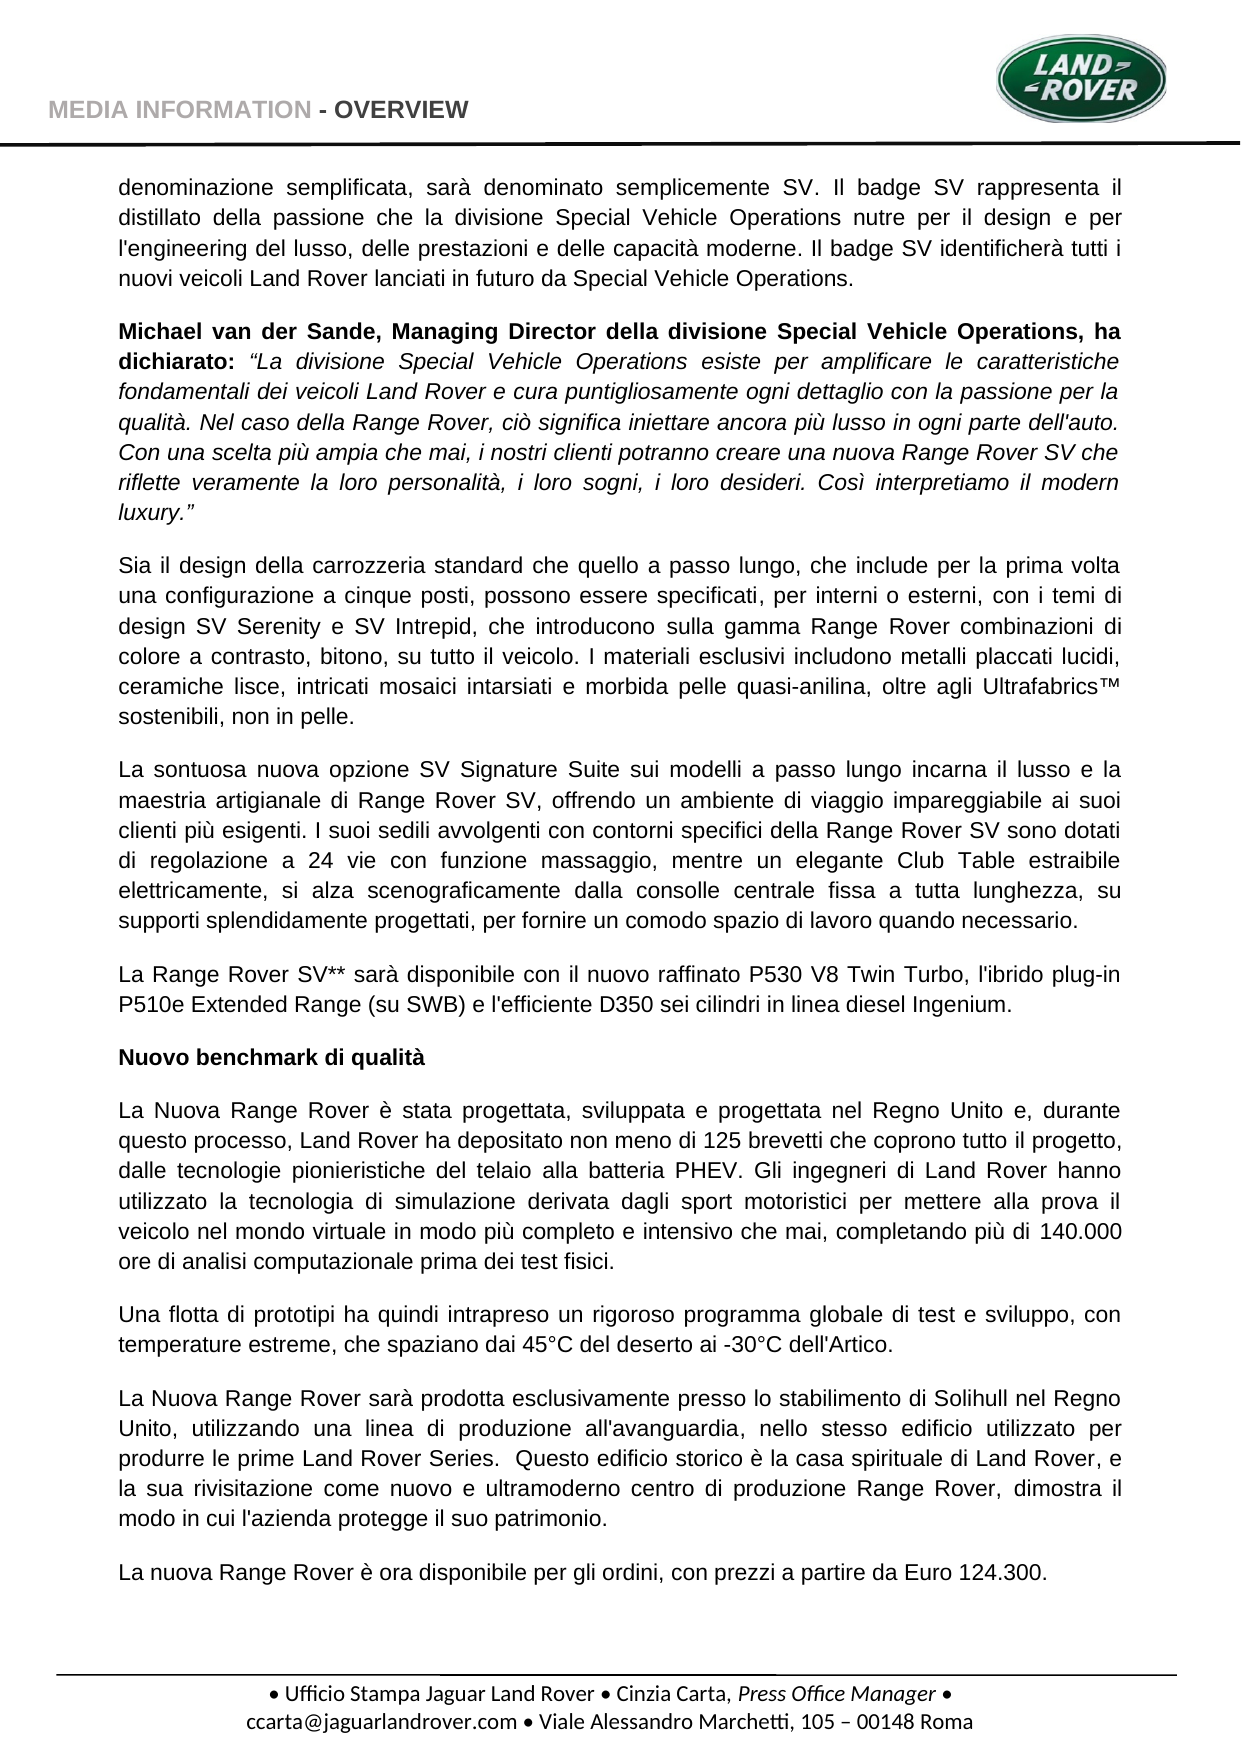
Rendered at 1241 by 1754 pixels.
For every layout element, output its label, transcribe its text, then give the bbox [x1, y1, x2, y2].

text Michael van der Sande, Managing Director della divisione Special Vehicle Operations, ha dichiarato: “La divisione Special Vehicle Operations esiste per amplificare le caratteristiche fondamentali dei veicoli Land Rover e cura puntigliosamente ogni dettaglio con la passione per la qualità. Nel caso della Range Rover, ciò significa iniettare ancora più lusso in ogni parte dell'auto. Con una scelta più ampia che mai, i nostri clienti potranno creare una nuova Range Rover SV che riflette veramente la loro personalità, i loro sogni, i loro desideri. Così interpretiamo il modern luxury.” [118, 318, 1122, 525]
text La Nuova Range Rover è stata progettata, sviluppata e progettata nel Regno Unito e, durante questo processo, Land Rover ha depositato non meno di 125 brevetti che coprono tutto il progetto, dalle tecnologie pionieristiche del telaio alla batteria PHEV. Gli ingegneri di Land Rover hanno utilizzato la tecnologia di simulazione derivata dagli sport motoristici per mettere alla prova il veicolo nel mondo virtuale in modo più completo e intensivo che mai, completando più di 140.000 ore di analisi computazionale prima dei test fisici. [118, 1097, 1122, 1274]
picture [994, 34, 1167, 122]
text La Range Rover SV** sarà disponibile con il nuovo raffinato P530 V8 Twin Turbo, l'ibrido plug-in P510e Extended Range (su SWB) e l'efficiente D350 sei cilindri in linea diesel Ingenium. [118, 961, 1122, 1017]
text La nuova Range Rover è ora disponibile per gli ordini, con prezzi a partire da Euro 124.300. [118, 1558, 1122, 1585]
text Una flotta di prototipi ha quindi intrapreso un rigoroso programma globale di test e sviluppo, con temperature estreme, che spaziano dai 45°C del deserto ai -30°C dell'Artico. [118, 1301, 1122, 1358]
text La sontuosa nuova opzione SV Signature Suite sui modelli a passo lungo incarna il lusso e la maestria artigianale di Range Rover SV, offrendo un ambiente di viaggio impareggiabile ai suoi clienti più esigenti. I suoi sedili avvolgenti con contorni specifici della Range Rover SV sono dotati di regolazione a 24 vie con funzione massaggio, mentre un elegante Club Table estraibile elettricamente, si alza scenograficamente dalla consolle centrale fissa a tutta lunghezza, su supporti splendidamente progettati, per fornire un comodo spazio di lavoro quando necessario. [118, 756, 1122, 934]
text Sia il design della carrozzeria standard che quello a passo lungo, che include per la prima volta una configurazione a cinque posti, possono essere specificati, per interni o esterni, con i temi di design SV Serenity e SV Intrepid, che introducono sulla gamma Range Rover combinazioni di colore a contrasto, bitono, su tutto il veicolo. I materiali esclusivi includono metalli placcati lucidi, ceramiche lisce, intricati mosaici intarsiati e morbida pelle quasi-anilina, oltre agli Ultrafabrics™ sostenibili, non in pelle. [118, 552, 1122, 729]
text La Nuova Range Rover sarà prodotta esclusivamente presso lo stabilimento di Solihull nel Regno Unito, utilizzando una linea di produzione all'avanguardia, nello stesso edificio utilizzato per produrre le prime Land Rover Series. Questo edificio storico è la casa spirituale di Land Rover, e la sua rivisitazione come nuovo e ultramoderno centro di produzione Range Rover, dimostra il modo in cui l'azienda protegge il suo patrimonio. [118, 1384, 1122, 1532]
text Nuovo benchmark di qualità [118, 1044, 1122, 1070]
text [118, 174, 1122, 291]
